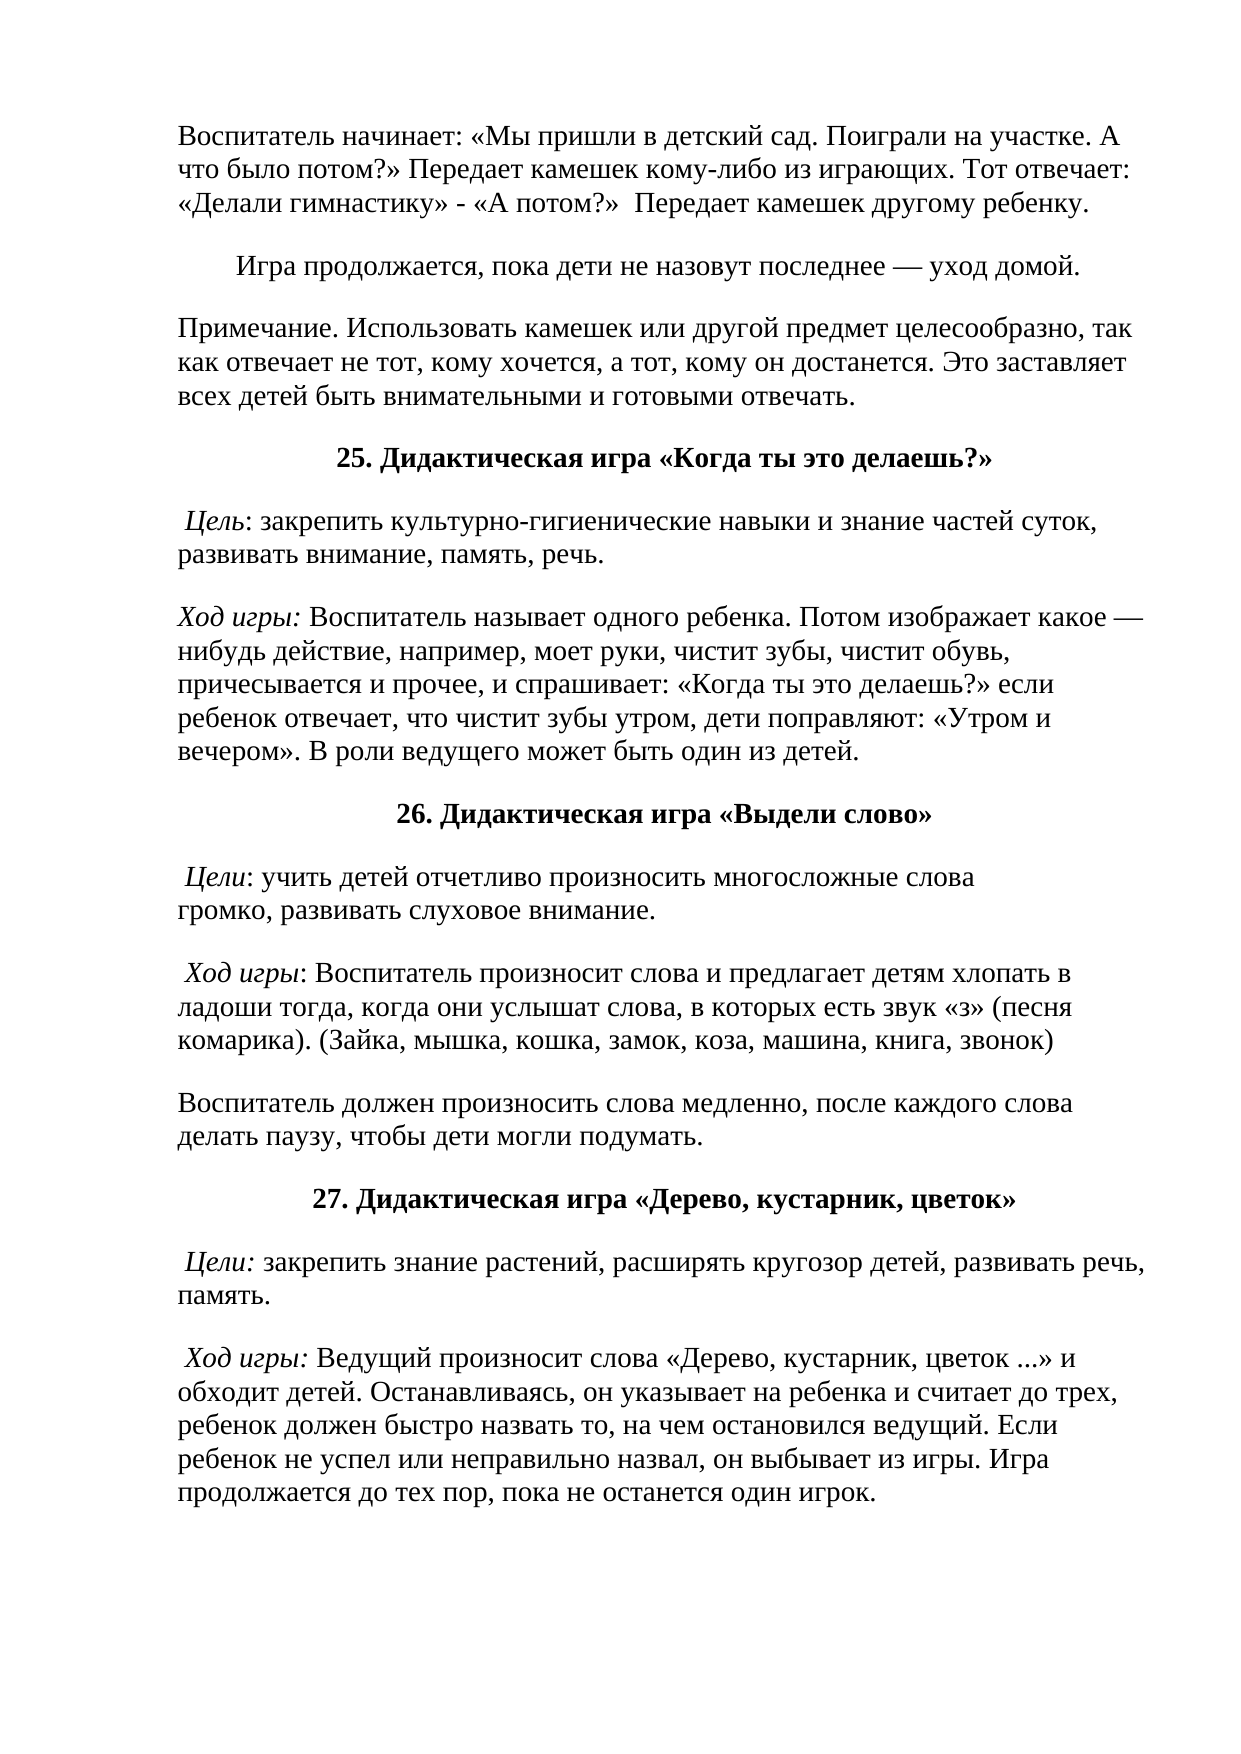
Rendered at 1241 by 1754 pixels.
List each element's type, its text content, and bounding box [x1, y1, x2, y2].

text Ход игры: Воспитатель произносит слова и предлагает детям хлопать в ладоши тогда, когда они услышат слова, в которых есть звук «з» (песня комарика). (Зайка, мышка, кошка, замок, коза, машина, книга, звонок) [177, 955, 1152, 1056]
text 27. Дидактическая игра «Дерево, кустарник, цветок» [177, 1181, 1152, 1215]
text 25. Дидактическая игра «Когда ты это делаешь?» [177, 440, 1152, 474]
text 26. Дидактическая игра «Выдели слово» [177, 796, 1152, 830]
text Цель: закрепить культурно-гигиенические навыки и знание частей суток, развивать внимание, память, речь. [177, 503, 1152, 570]
text Ход игры: Воспитатель называет одного ребенка. Потом изображает какое — нибудь действие, например, моет руки, чистит зубы, чистит обувь, причесывается и прочее, и спрашивает: «Когда ты это делаешь?» если ребенок отвечает, что чистит зубы утром, дети поправляют: «Утром и вечером». В роли ведущего может быть один из детей. [177, 599, 1152, 767]
text Цели: учить детей отчетливо произносить многосложные слова громко, развивать слуховое внимание. [177, 859, 1152, 926]
text Цели: закрепить знание растений, расширять кругозор детей, развивать речь, память. [177, 1244, 1152, 1311]
text Примечание. Использовать камешек или другой предмет целесообразно, так как отвечает не тот, кому хочется, а тот, кому он достанется. Это заставляет всех детей быть внимательными и готовыми отвечать. [177, 311, 1152, 411]
text Воспитатель начинает: «Мы пришли в детский сад. Поиграли на участке. А что было потом?» Передает камешек кому-либо из играющих. Тот отвечает: «Делали гимнастику» - «А потом?» Передает камешек другому ребенку. [177, 118, 1152, 219]
text Игра продолжается, пока дети не назовут последнее — уход домой. [177, 248, 1152, 281]
text Ход игры: Ведущий произносит слова «Дерево, кустарник, цветок ...» и обходит детей. Останавливаясь, он указывает на ребенка и считает до трех, ребенок должен быстро назвать то, на чем остановился ведущий. Если ребенок не успел или неправильно назвал, он выбывает из игры. Игра продолжается до тех пор, пока не останется один игрок. [177, 1340, 1152, 1508]
text Воспитатель должен произносить слова медленно, после каждого слова делать паузу, чтобы дети могли подумать. [177, 1085, 1152, 1152]
